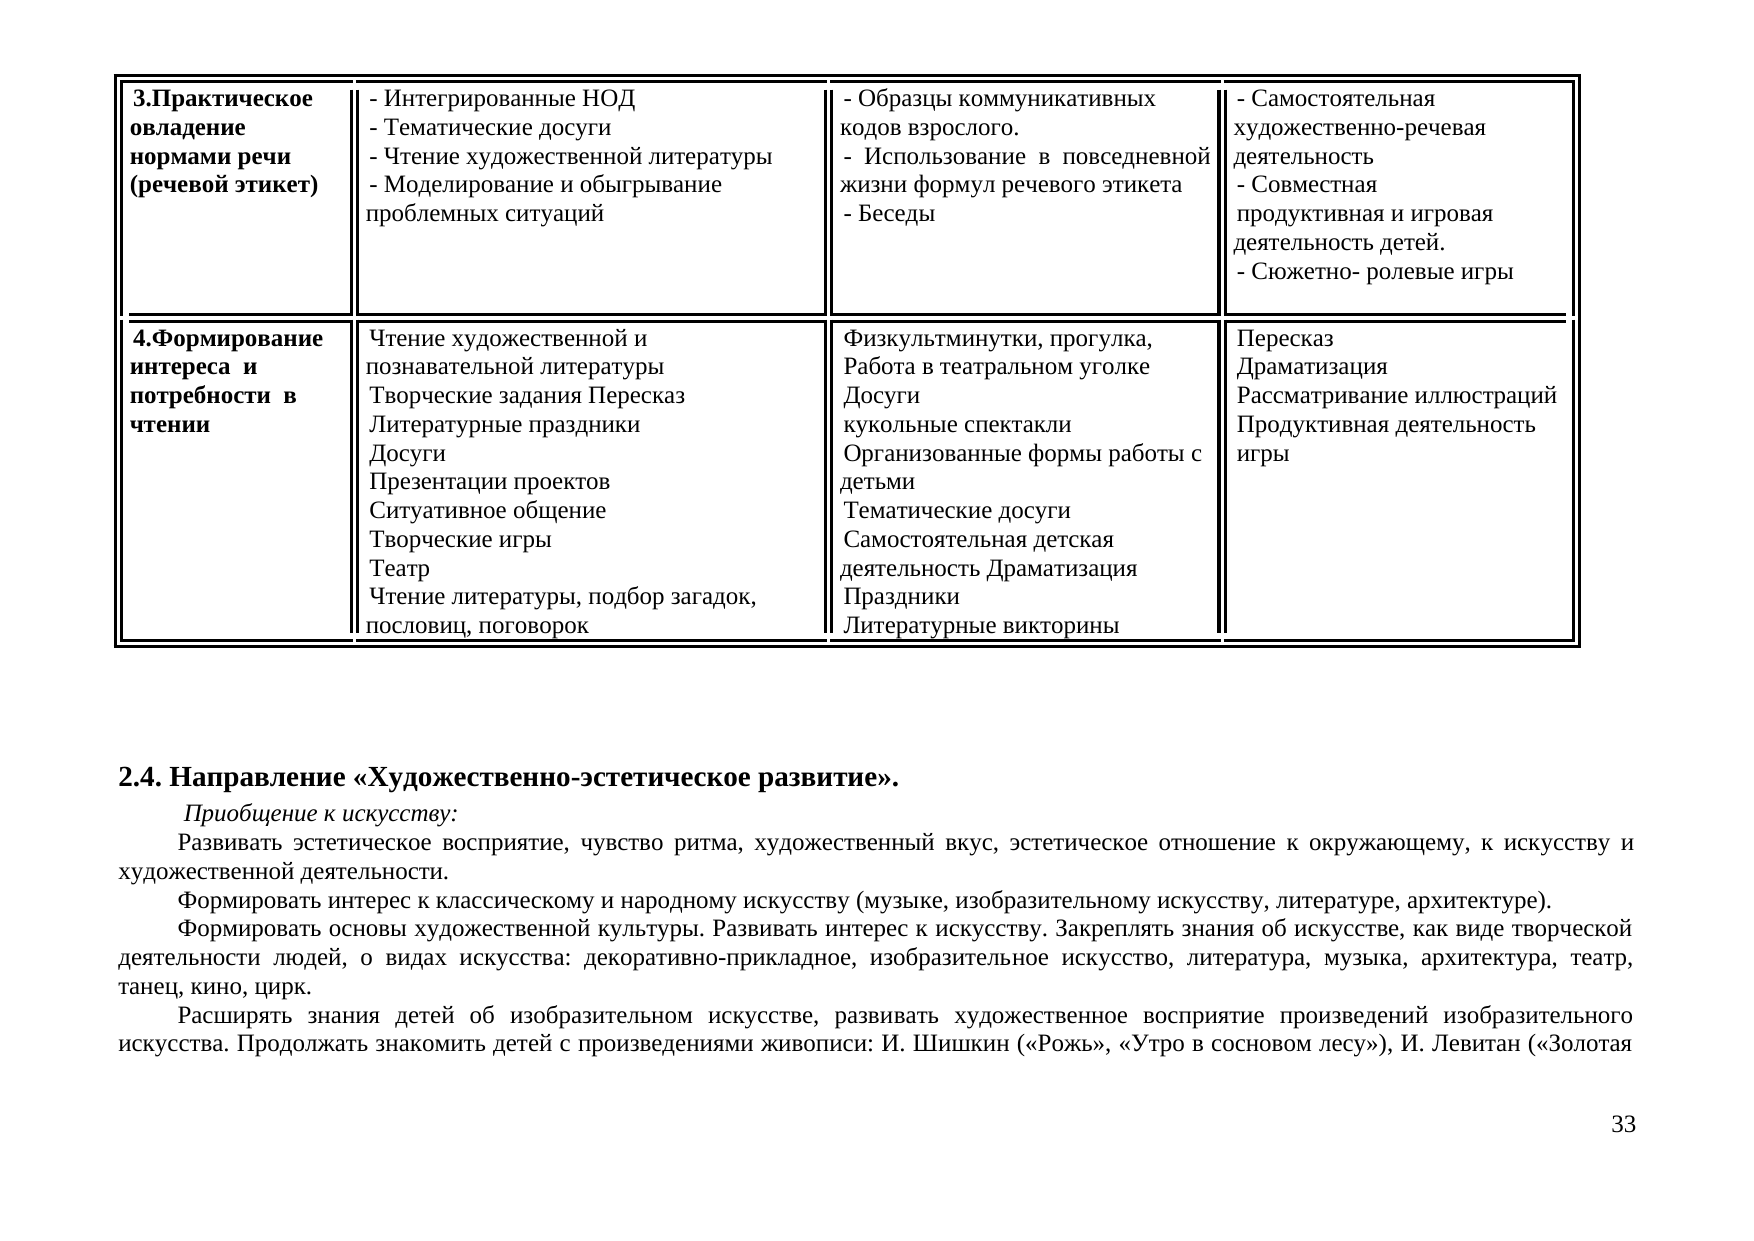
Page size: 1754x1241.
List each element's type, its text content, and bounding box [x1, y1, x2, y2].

table_cell - Самостоятельная художественно-речевая деятельность - Совместная продуктивная и игровая деятельность детей. - Сюжетно- ролевые игры [1222, 77, 1576, 313]
table_cell 3.Практическое овладение нормами речи (речевой этикет) [118, 77, 354, 313]
text Развивать эстетическое восприятие, чувство ритма, художественный вкус, эстетическое отношение к окружающему, к искусству и художественной деятельности. [118, 827, 1636, 885]
table_cell 4.Формирование интереса и потребности в чтении [118, 313, 354, 639]
text Формировать основы художественной культуры. Развивать интерес к искусству. Закреплять знания об искусстве, как виде творческой деятельности людей, о видах искусства: декоративно-прикладное, изобразительное искусство, литература, музыка, архитектура, театр, танец, кино, цирк. [118, 913, 1634, 1000]
text Формировать интерес к классическому и народному искусству (музыке, изобразительному искусству, литературе, архитектуре). [118, 885, 1634, 913]
table_cell Чтение художественной и познавательной литературы Творческие задания Пересказ Литературные праздники Досуги Презентации проектов Ситуативное общение Творческие игры Театр Чтение литературы, подбор загадок, пословиц, поговорок [354, 313, 828, 639]
subtitle 2.4. Направление «Художественно-эстетическое развитие». [118, 759, 1636, 792]
text Приобщение к искусству: [118, 798, 1636, 827]
table_cell Физкультминутки, прогулка, Работа в театральном уголке Досуги кукольные спектакли Организованные формы работы с детьми Тематические досуги Самостоятельная детская деятельность Драматизация Праздники Литературные викторины [829, 313, 1222, 639]
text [118, 1000, 1634, 1057]
table_cell - Интегрированные НОД - Тематические досуги - Чтение художественной литературы - Моделирование и обыгрывание проблемных ситуаций [354, 77, 828, 313]
table_cell - Образцы коммуникативных кодов взрослого. - Использование в повседневной жизни формул речевого этикета - Беседы [829, 77, 1222, 313]
table_cell Пересказ Драматизация Рассматривание иллюстраций Продуктивная деятельность игры [1222, 313, 1576, 639]
